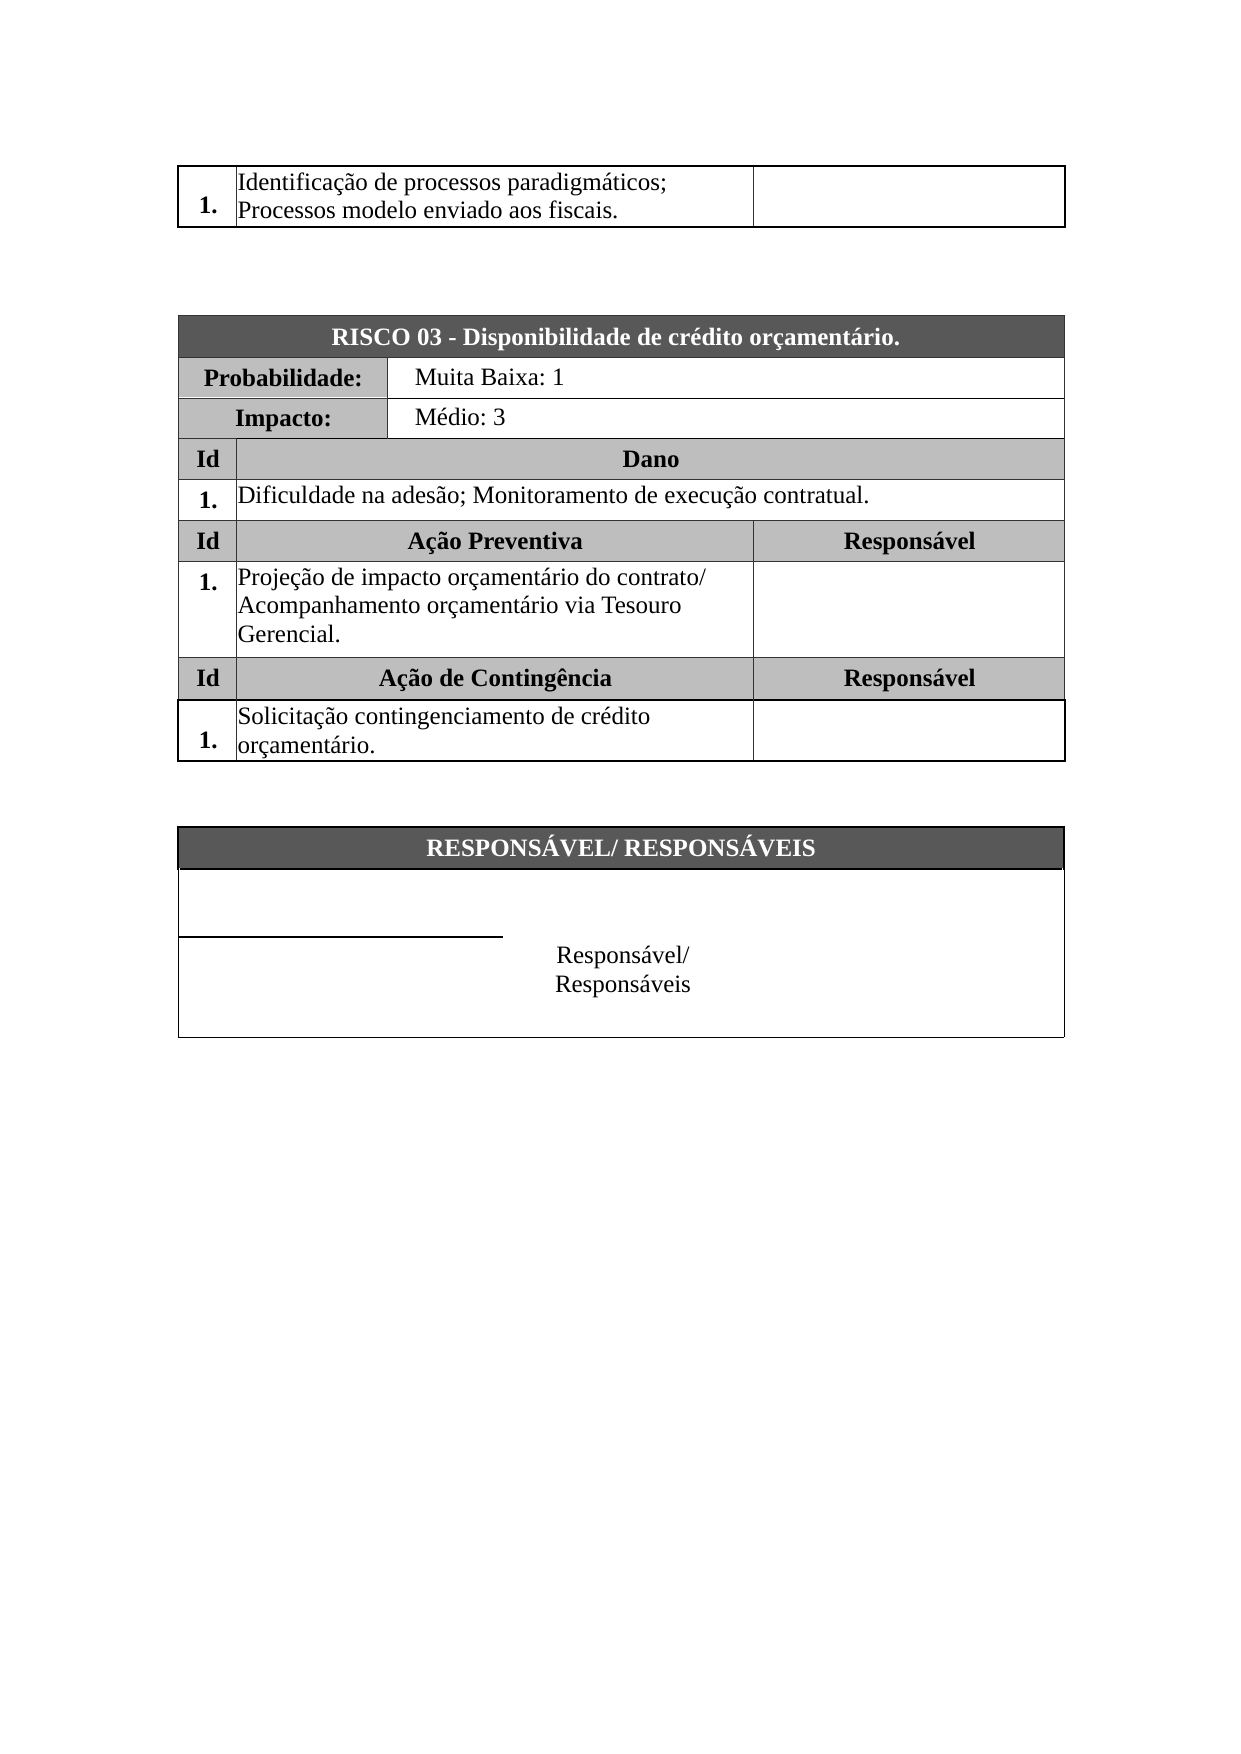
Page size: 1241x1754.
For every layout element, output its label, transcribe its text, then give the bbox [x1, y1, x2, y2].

table_cell Responsável [754, 521, 1064, 561]
table_cell Responsável [754, 658, 1064, 699]
table_cell Dificuldade na adesão; Monitoramento de execução contratual. [237, 480, 1064, 520]
table_cell [754, 701, 1064, 760]
table_cell Dano [237, 439, 1064, 479]
table_cell Probabilidade: [179, 358, 387, 397]
table_cell Impacto: [179, 399, 387, 438]
table_cell 1. [179, 480, 236, 520]
table_header RESPONSÁVEL/ RESPONSÁVEIS [179, 828, 1063, 868]
table_cell [754, 562, 1064, 657]
table_cell 1. [179, 562, 236, 657]
table_cell 1. [179, 701, 236, 760]
table_cell Identificação de processos paradigmáticos; Processos modelo enviado aos fiscais. [237, 167, 753, 226]
table_cell Muita Baixa: 1 [388, 358, 1064, 397]
table_cell Médio: 3 [388, 399, 1064, 438]
table_cell Id [179, 521, 236, 561]
table_header RISCO 03 - Disponibilidade de crédito orçamentário. [179, 316, 1064, 357]
table_cell Id [179, 658, 236, 699]
table_cell Ação de Contingência [237, 658, 753, 699]
table_cell Id [179, 439, 236, 479]
table_cell 1. [179, 167, 236, 226]
table_cell [754, 167, 1064, 226]
table_cell Solicitação contingenciamento de crédito orçamentário. [237, 701, 753, 760]
table_cell Ação Preventiva [237, 521, 753, 561]
table_cell Responsável/ Responsáveis [179, 868, 1064, 1037]
table_cell Projeção de impacto orçamentário do contrato/ Acompanhamento orçamentário via Tesouro Gerencial. [237, 562, 753, 657]
